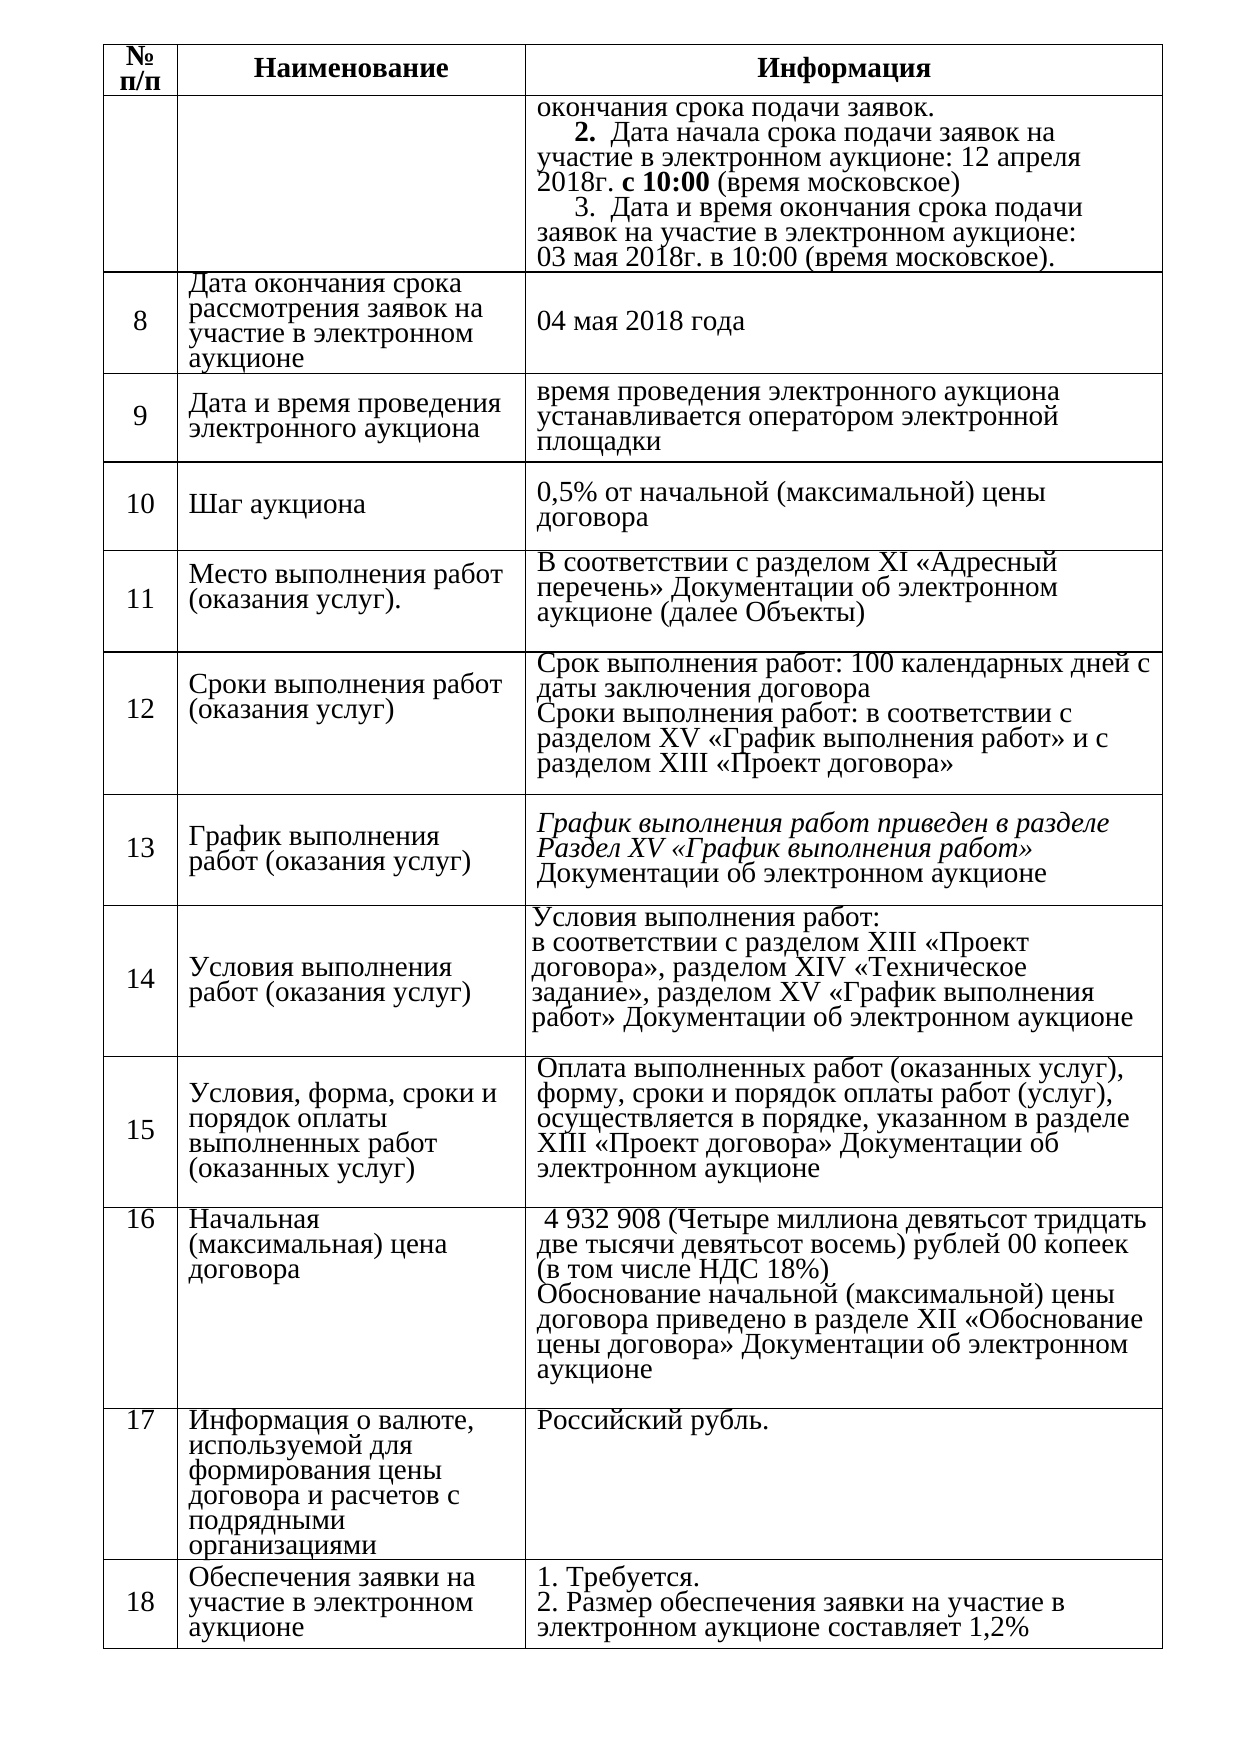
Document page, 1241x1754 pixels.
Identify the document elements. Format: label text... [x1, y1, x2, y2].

table_cell 15 [104, 1057, 177, 1207]
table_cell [178, 1560, 525, 1648]
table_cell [526, 1560, 1162, 1648]
table_cell 17 [104, 1409, 177, 1559]
table_cell 12 [104, 653, 177, 794]
table_cell 7 [104, 96, 177, 271]
table_cell 16 [104, 1208, 177, 1408]
table_cell 4 932 908 (Четыре миллиона девятьсот тридцать две тысячи девятьсот восемь) рублей 00 копеек (в том числе НДС 18%) Обоснование начальной (максимальной) цены договора приведено в разделе XII «Обоснование цены договора» Документации об электронном аукционе [526, 1208, 1162, 1408]
table_cell 9 [104, 374, 177, 461]
table_cell График выполнения работ приведен в разделе Раздел XV «График выполнения работ» Документации об электронном аукционе [526, 795, 1162, 905]
table_header Информация [526, 45, 1162, 95]
table_cell Дата окончания срока рассмотрения заявок на участие в электронном аукционе [178, 273, 525, 372]
table_cell Дата и время проведения электронного аукциона [178, 374, 525, 461]
table_cell Срок выполнения работ: 100 календарных дней с даты заключения договора Сроки выполнения работ: в соответствии с разделом XV «График выполнения работ» и с разделом XIII «Проект договора» [526, 653, 1162, 794]
table_cell Информация о валюте, используемой для формирования цены договора и расчетов с подрядными организациями [178, 1409, 525, 1559]
table_cell Начальная (максимальная) цена договора [178, 1208, 525, 1408]
table_header № п/п [104, 45, 177, 95]
table_cell В соответствии с разделом XI «Адресный перечень» Документации об электронном аукционе (далее Объекты) [526, 551, 1162, 651]
table_cell 04 мая 2018 года [526, 273, 1162, 372]
table_header Наименование [178, 45, 525, 95]
table_cell График выполнения работ (оказания услуг) [178, 795, 525, 905]
table_cell Условия, форма, сроки и порядок оплаты выполненных работ (оказанных услуг) [178, 1057, 525, 1207]
table_cell Шаг аукциона [178, 463, 525, 550]
table_cell 13 [104, 795, 177, 905]
table_cell 11 [104, 551, 177, 651]
table_cell Место выполнения работ (оказания услуг). [178, 551, 525, 651]
table_cell Оплата выполненных работ (оказанных услуг), форму, сроки и порядок оплаты работ (услуг), осуществляется в порядке, указанном в разделе XIII «Проект договора» Документации об электронном аукционе [526, 1057, 1162, 1207]
table_cell Условия выполнения работ: в соответствии с разделом XIII «Проект договора», разделом XIV «Техническое задание», разделом XV «График выполнения работ» Документации об электронном аукционе [526, 906, 1162, 1056]
table_cell время проведения электронного аукциона устанавливается оператором электронной площадки [526, 374, 1162, 461]
table_cell Сроки выполнения работ (оказания услуг) [178, 653, 525, 794]
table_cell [178, 96, 525, 271]
table_cell 8 [104, 273, 177, 372]
table_cell 10 [104, 463, 177, 550]
table_cell 14 [104, 906, 177, 1056]
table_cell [526, 96, 1162, 271]
table_cell 0,5% от начальной (максимальной) цены договора [526, 463, 1162, 550]
table_cell Российский рубль. [526, 1409, 1162, 1559]
table_cell Условия выполнения работ (оказания услуг) [178, 906, 525, 1056]
table_cell 18 [104, 1560, 177, 1648]
